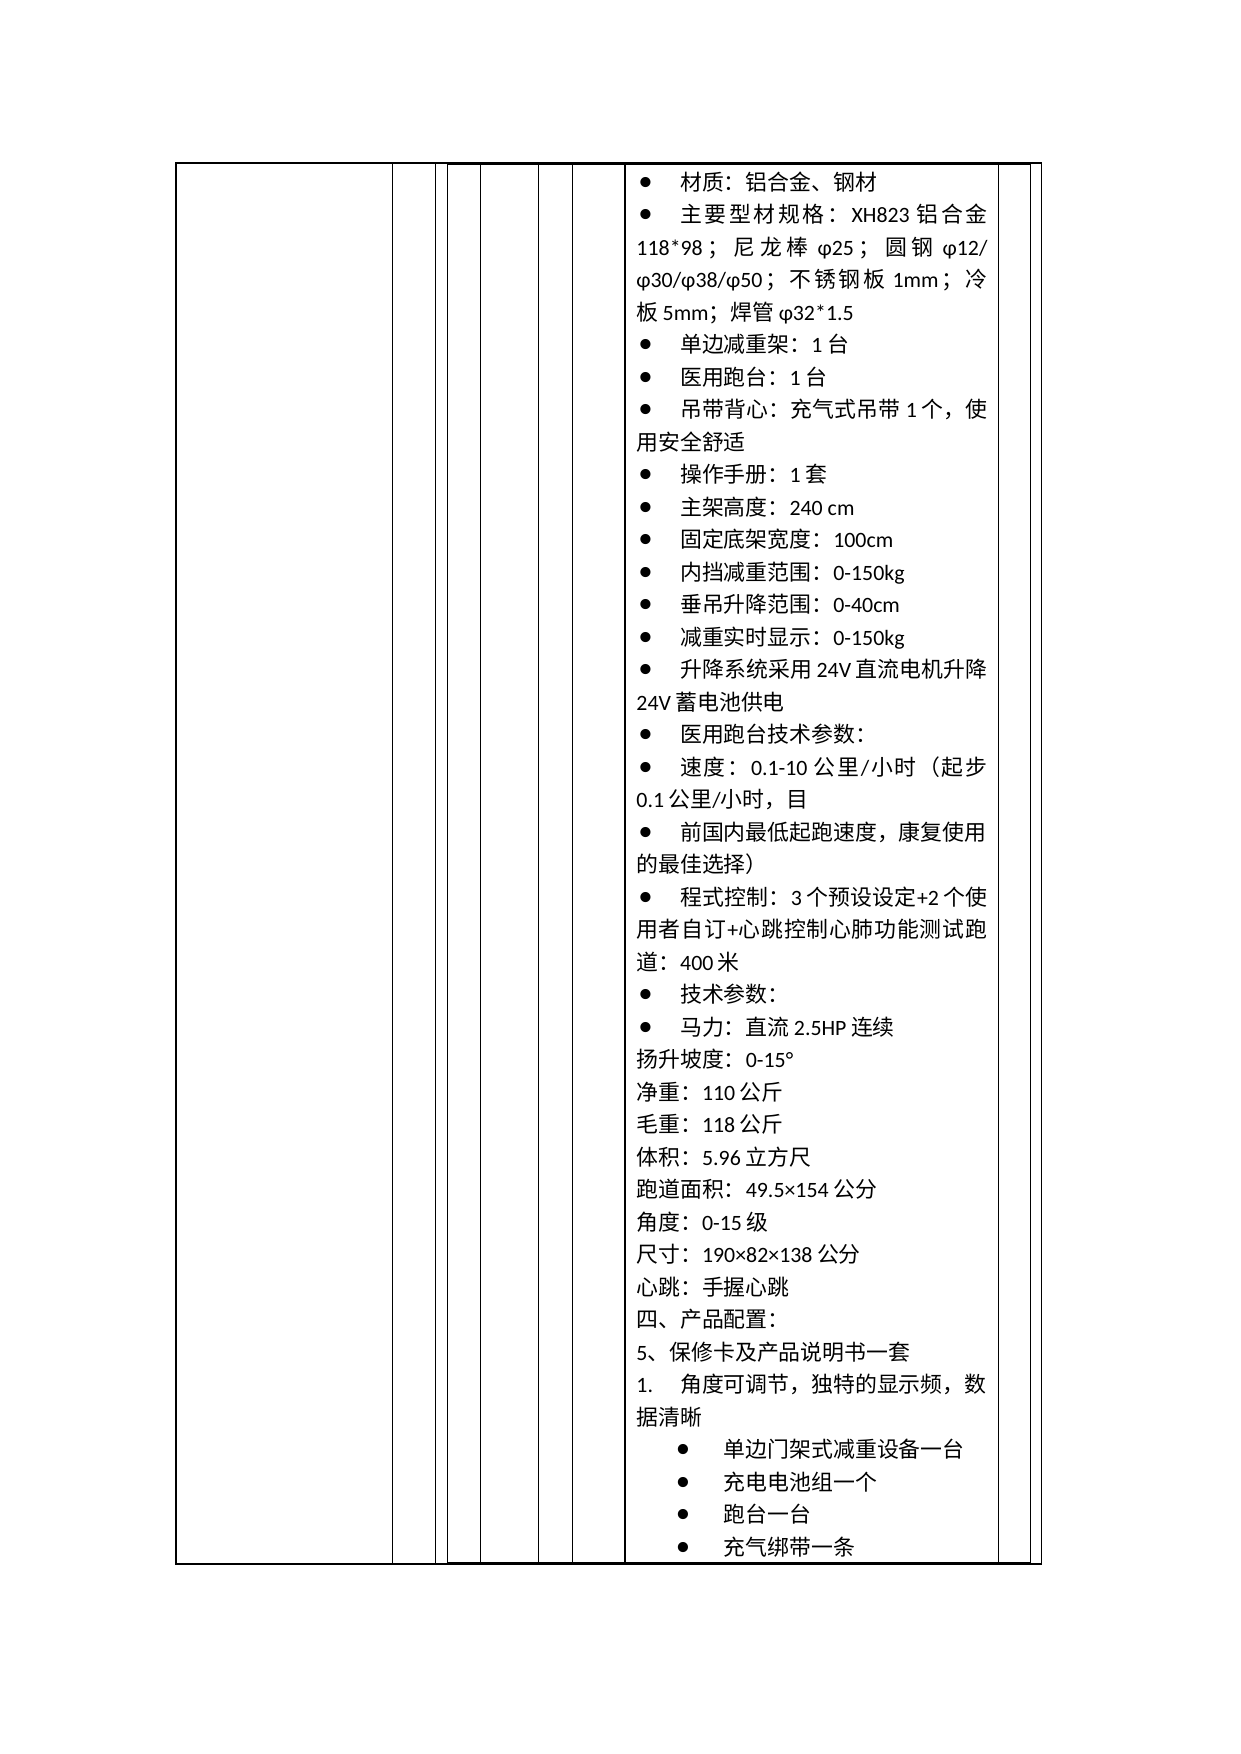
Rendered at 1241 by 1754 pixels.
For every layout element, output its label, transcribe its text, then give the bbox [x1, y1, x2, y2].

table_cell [539, 165, 572, 1562]
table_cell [481, 165, 538, 1562]
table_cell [999, 165, 1030, 1562]
table_cell 1 [393, 164, 435, 1563]
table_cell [573, 165, 624, 1562]
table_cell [448, 165, 480, 1562]
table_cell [436, 164, 447, 1563]
table_cell [177, 164, 392, 1563]
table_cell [1031, 164, 1041, 1563]
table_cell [626, 165, 998, 1562]
